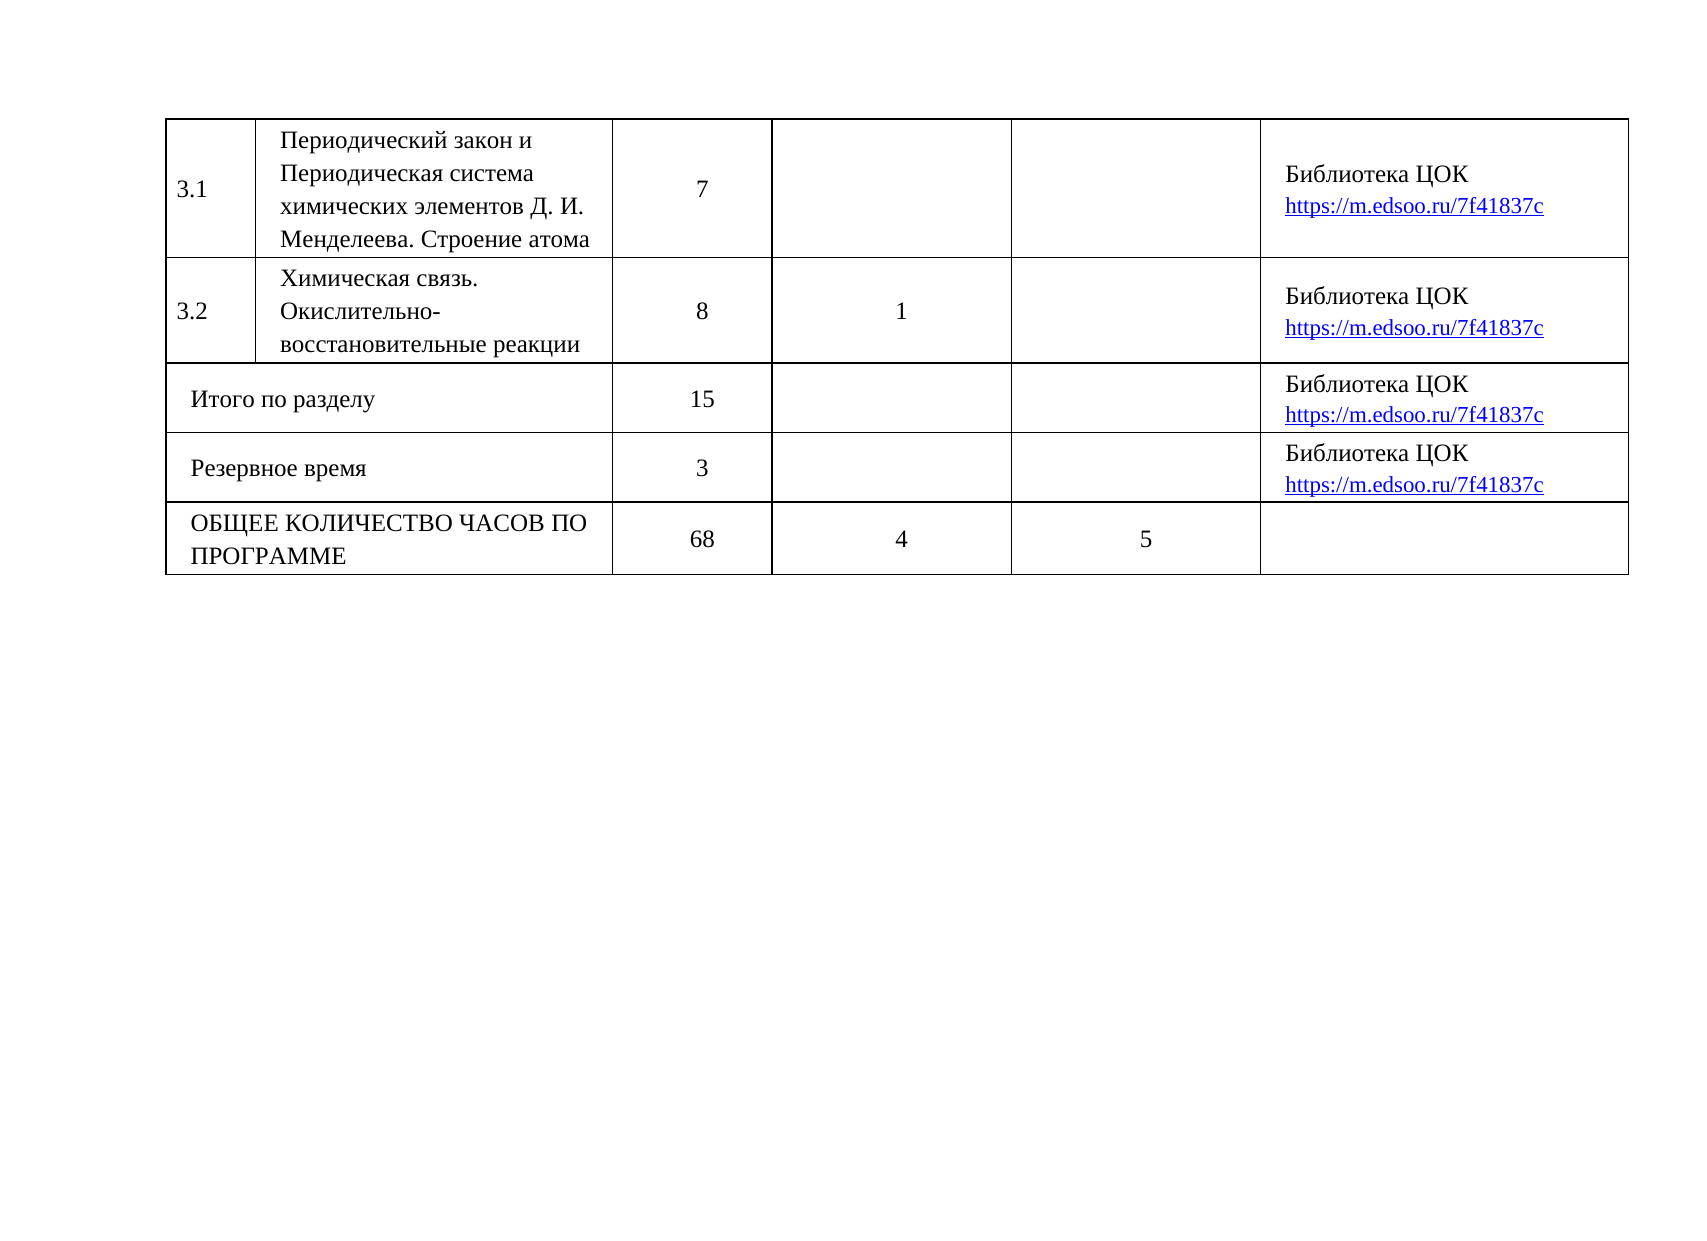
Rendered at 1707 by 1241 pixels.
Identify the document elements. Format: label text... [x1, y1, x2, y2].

table_cell 7 [613, 120, 771, 257]
table_cell [1012, 120, 1260, 257]
table_cell Резервное время [167, 433, 612, 501]
table_cell Библиотека ЦОК https://m.edsoo.ru/7f41837c [1261, 364, 1628, 432]
table_cell 3.1 [167, 120, 255, 257]
table_cell Библиотека ЦОК https://m.edsoo.ru/7f41837c [1261, 258, 1628, 362]
table_cell 15 [613, 364, 771, 432]
table_cell Библиотека ЦОК https://m.edsoo.ru/7f41837c [1261, 433, 1628, 501]
table_cell ОБЩЕЕ КОЛИЧЕСТВО ЧАСОВ ПО ПРОГРАММЕ [167, 503, 612, 573]
table_cell [773, 364, 1011, 432]
table_cell 68 [613, 503, 771, 573]
table_cell [773, 433, 1011, 501]
table_cell Итого по разделу [167, 364, 612, 432]
table_cell [1012, 433, 1260, 501]
table_cell 5 [1012, 503, 1260, 573]
table_cell [1261, 503, 1628, 573]
table_cell 4 [773, 503, 1011, 573]
table_cell [1012, 258, 1260, 362]
table_cell 8 [613, 258, 771, 362]
table_cell Периодический закон и Периодическая система химических элементов Д. И. Менделеева. Строение атома [256, 120, 612, 257]
table_cell [773, 120, 1011, 257]
table_cell 3.2 [167, 258, 255, 362]
table_cell 1 [773, 258, 1011, 362]
table_cell [1012, 364, 1260, 432]
table_cell 3 [613, 433, 771, 501]
table_cell Химическая связь. Окислительно-восстановительные реакции [256, 258, 612, 362]
table_cell Библиотека ЦОК https://m.edsoo.ru/7f41837c [1261, 120, 1628, 257]
